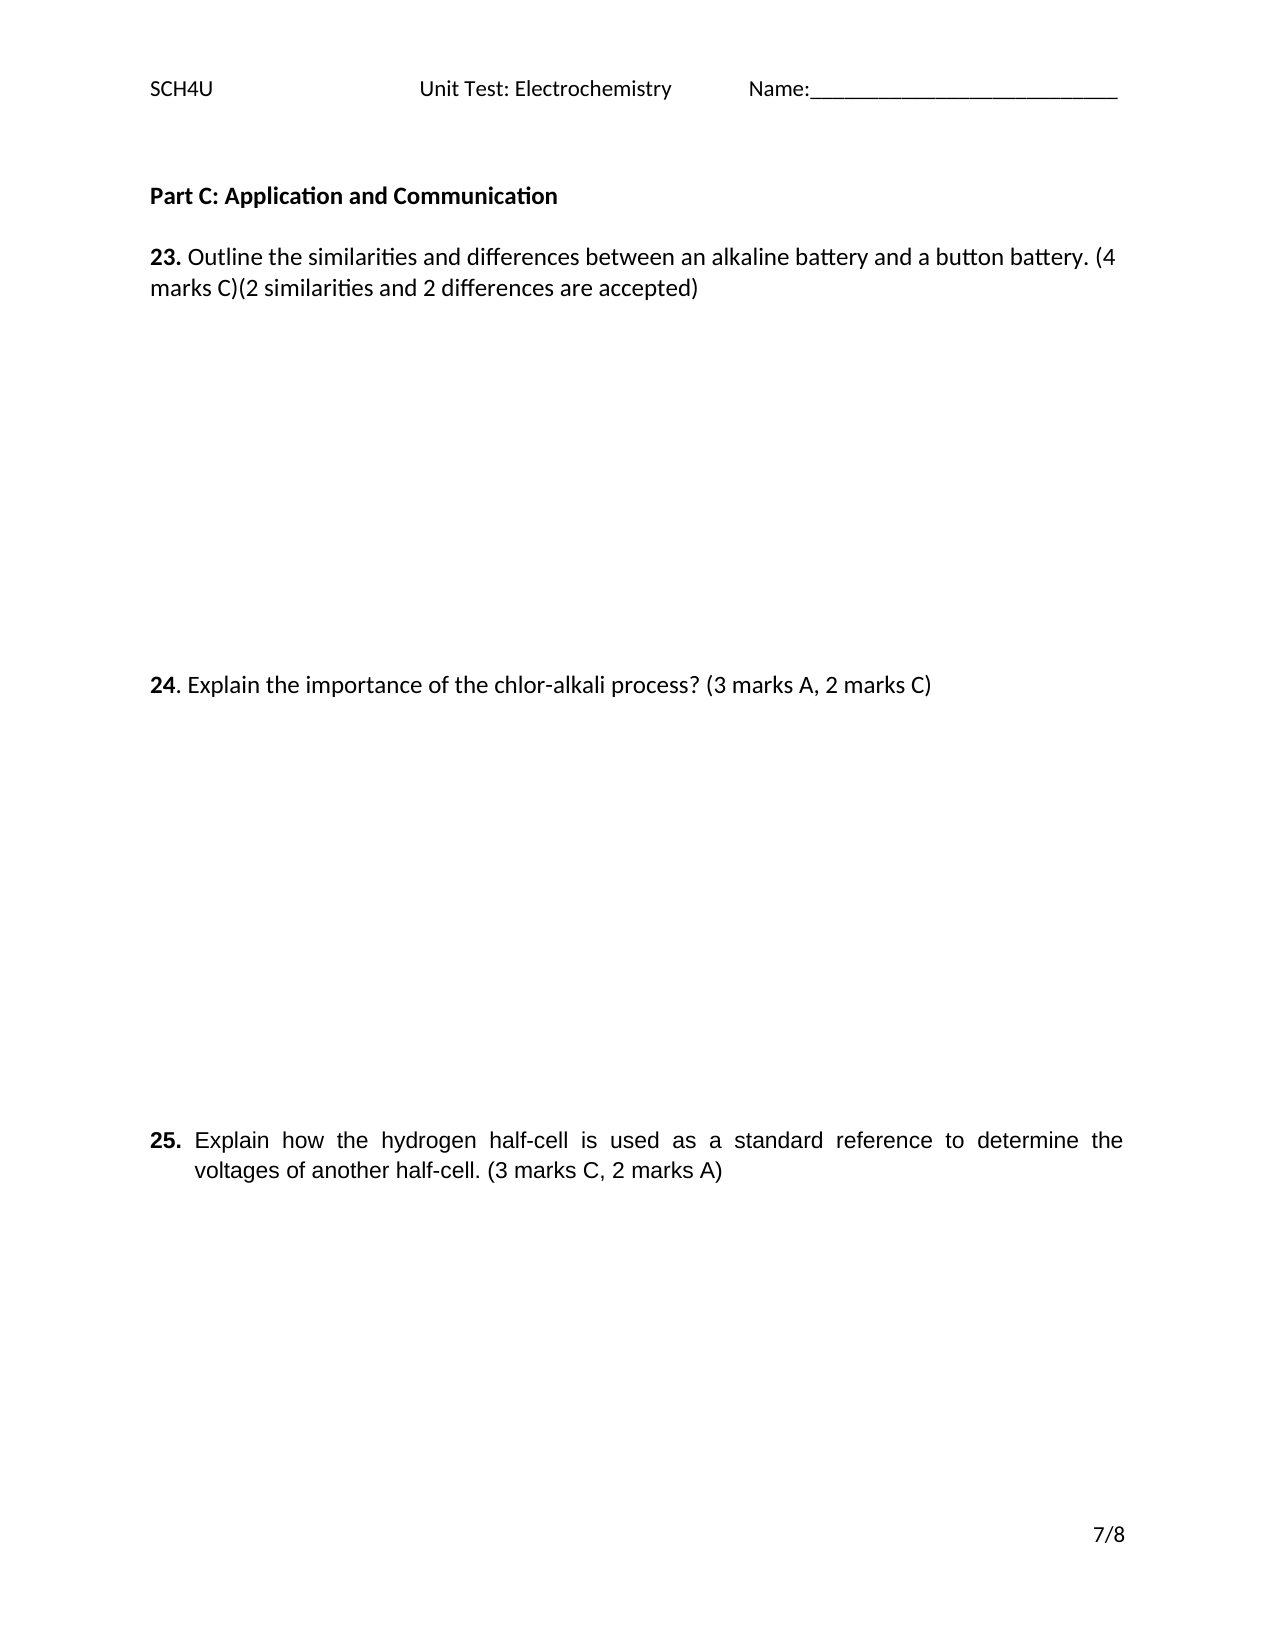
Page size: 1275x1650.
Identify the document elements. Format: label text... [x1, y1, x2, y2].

list Explain how the hydrogen half-cell is used as a standard reference to determine the voltages of another half-cell. (3 marks C, 2 marks A) [150, 1127, 1125, 1183]
text 24. Explain the importance of the chlor-alkali process? (3 marks A, 2 marks C) [150, 669, 1125, 699]
text 23. Outline the similarities and differences between an alkaline battery and a button battery. (4 marks C)(2 similarities and 2 differences are accepted) [150, 242, 1125, 303]
text Part C: Application and Communication [150, 181, 1125, 211]
